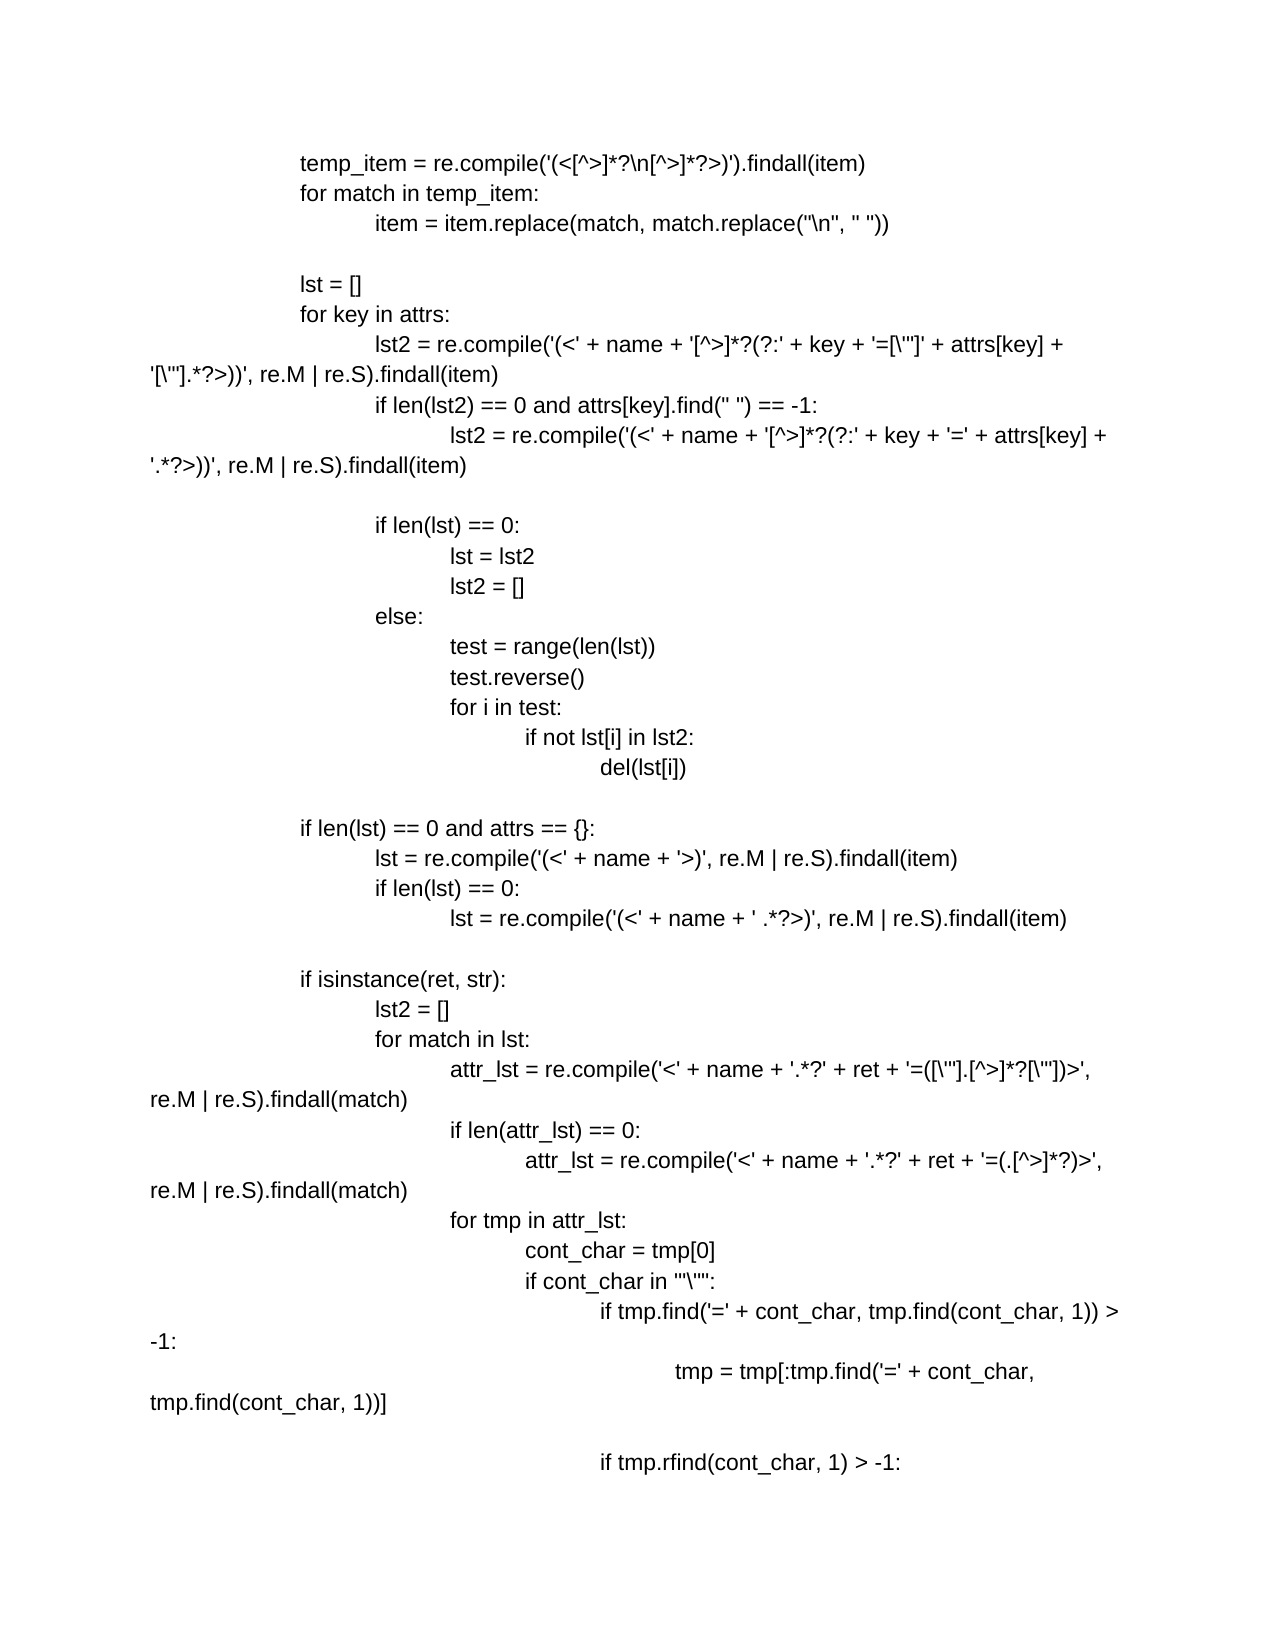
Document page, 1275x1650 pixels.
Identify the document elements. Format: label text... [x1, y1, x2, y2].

text if len(lst) == 0: [150, 875, 1125, 901]
text del(lst[i]) [150, 754, 1125, 781]
text lst2 = [] [150, 996, 1125, 1022]
text lst2 = re.compile('(<' + name + '[^>]*?(?:' + key + '=[\'"]' + attrs[key] + '[\'"].*?>))', re.M | re.S).findall(item) [150, 331, 1125, 388]
text if cont_char in "'\"": [150, 1268, 1125, 1294]
text for i in test: [150, 694, 1125, 720]
text for key in attrs: [150, 301, 1125, 327]
text attr_lst = re.compile('<' + name + '.*?' + ret + '=([\'"].[^>]*?[\'"])>', re.M | re.S).findall(match) [150, 1056, 1125, 1113]
text lst2 = [] [150, 573, 1125, 599]
text for match in temp_item: [150, 180, 1125, 207]
text lst = [] [150, 271, 1125, 297]
text if len(lst) == 0 and attrs == {}: [150, 814, 1125, 841]
text tmp = tmp[:tmp.find('=' + cont_char, tmp.find(cont_char, 1))] [150, 1358, 1125, 1415]
text if len(lst2) == 0 and attrs[key].find(" ") == -1: [150, 392, 1125, 418]
text test.reverse() [150, 663, 1125, 690]
text else: [150, 603, 1125, 629]
text test = range(len(lst)) [150, 633, 1125, 660]
text if not lst[i] in lst2: [150, 724, 1125, 750]
text attr_lst = re.compile('<' + name + '.*?' + ret + '=(.[^>]*?)>', re.M | re.S).findall(match) [150, 1147, 1125, 1203]
text for tmp in attr_lst: [150, 1207, 1125, 1234]
text if isinstance(ret, str): [150, 966, 1125, 992]
text lst = re.compile('(<' + name + '>)', re.M | re.S).findall(item) [150, 845, 1125, 871]
text if len(lst) == 0: [150, 512, 1125, 539]
text for match in lst: [150, 1026, 1125, 1052]
text item = item.replace(match, match.replace("\n", " ")) [150, 210, 1125, 237]
text if tmp.find('=' + cont_char, tmp.find(cont_char, 1)) > -1: [150, 1298, 1125, 1354]
text lst = lst2 [150, 543, 1125, 569]
text if tmp.rfind(cont_char, 1) > -1: [150, 1449, 1125, 1475]
text cont_char = tmp[0] [150, 1237, 1125, 1264]
text lst2 = re.compile('(<' + name + '[^>]*?(?:' + key + '=' + attrs[key] + '.*?>))', re.M | re.S).findall(item) [150, 422, 1125, 478]
text if len(attr_lst) == 0: [150, 1117, 1125, 1143]
text lst = re.compile('(<' + name + ' .*?>)', re.M | re.S).findall(item) [150, 905, 1125, 932]
text temp_item = re.compile('(<[^>]*?\n[^>]*?>)').findall(item) [150, 150, 1125, 176]
